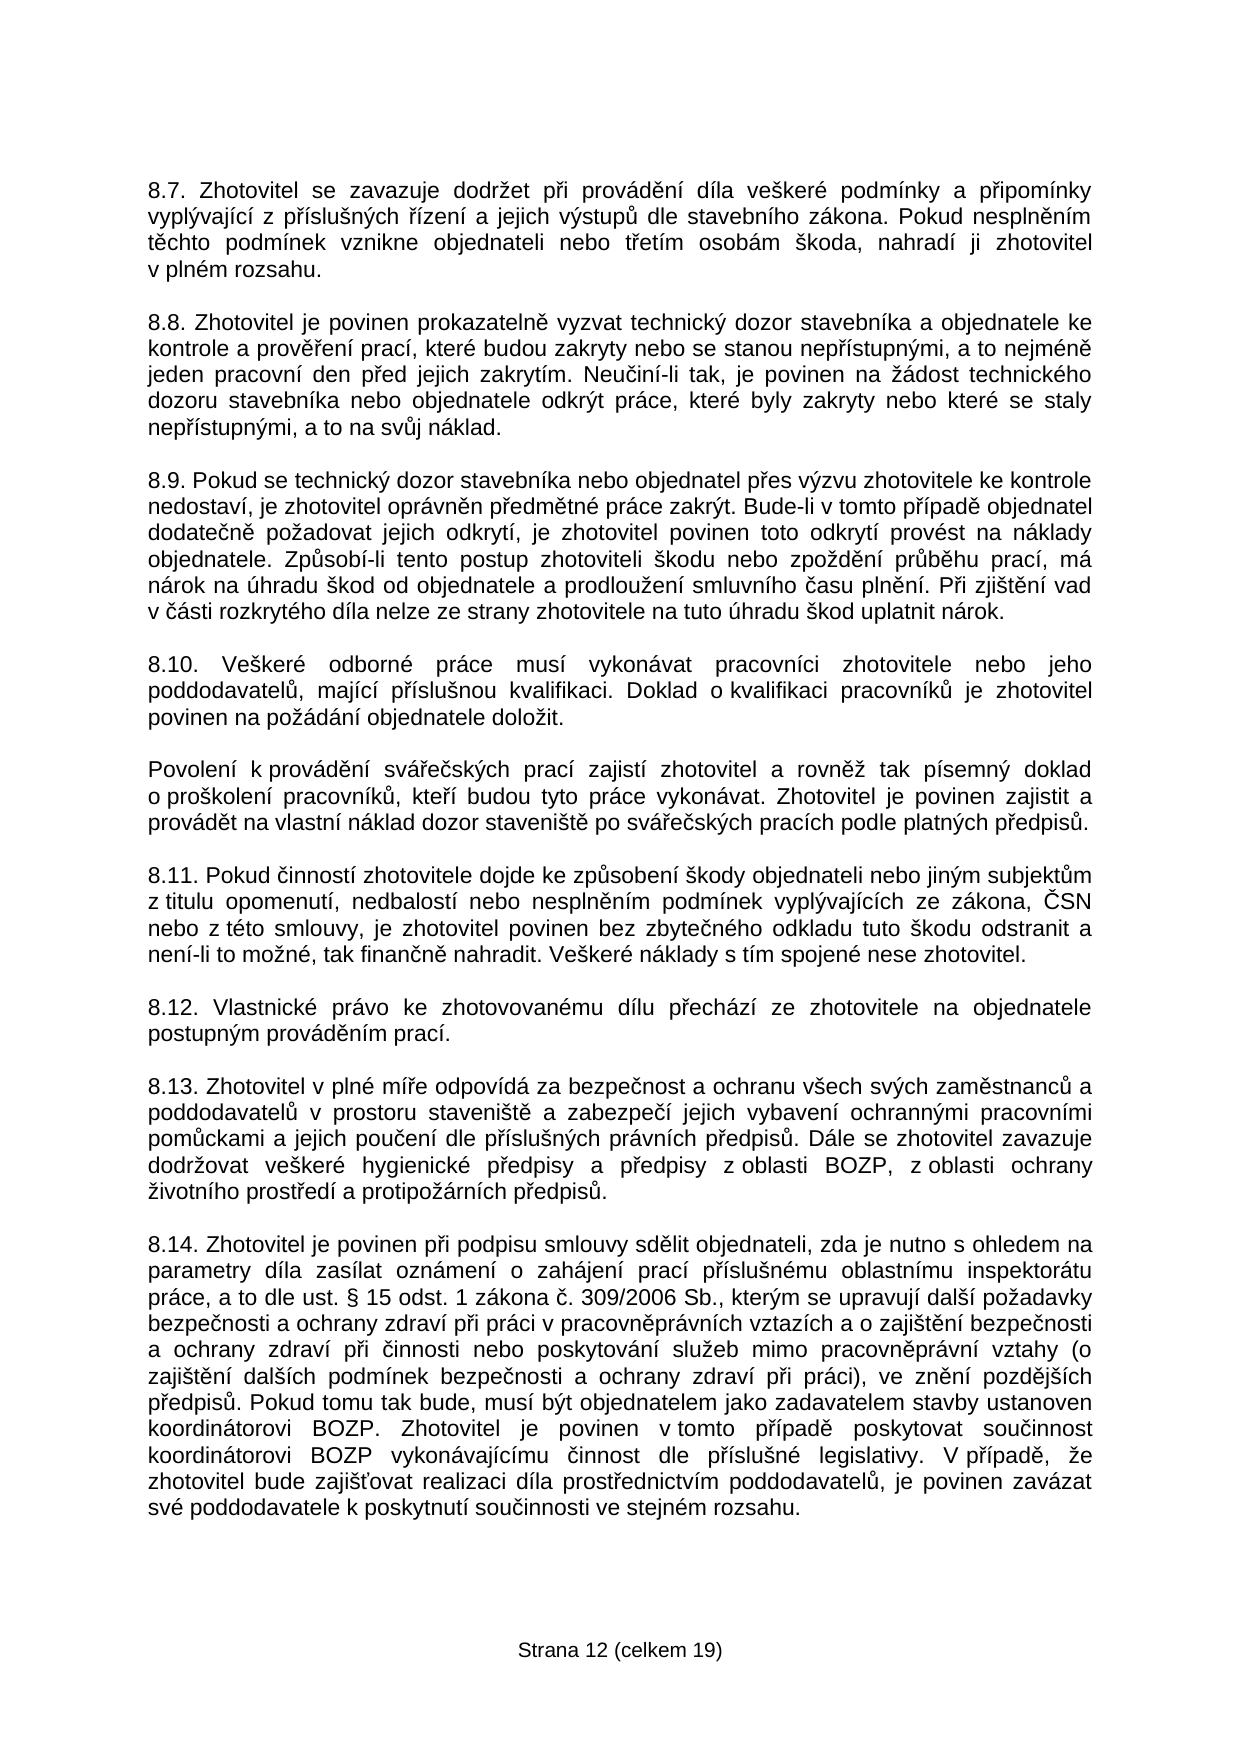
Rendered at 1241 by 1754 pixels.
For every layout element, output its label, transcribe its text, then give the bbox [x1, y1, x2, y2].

text 8.7. Zhotovitel se zavazuje dodržet při provádění díla veškeré podmínky a připomínky vyplývající z příslušných řízení a jejich výstupů dle stavebního zákona. Pokud nesplněním těchto podmínek vznikne objednateli nebo třetím osobám škoda, nahradí ji zhotovitel v plném rozsahu. [148, 177, 1093, 282]
text 8.11. Pokud činností zhotovitele dojde ke způsobení škody objednateli nebo jiným subjektům z titulu opomenutí, nedbalostí nebo nesplněním podmínek vyplývajících ze zákona, ČSN nebo z této smlouvy, je zhotovitel povinen bez zbytečného odkladu tuto škodu odstranit a není-li to možné, tak finančně nahradit. Veškeré náklady s tím spojené nese zhotovitel. [148, 862, 1093, 967]
text 8.12. Vlastnické právo ke zhotovovanému dílu přechází ze zhotovitele na objednatele postupným prováděním prací. [148, 994, 1093, 1046]
text 8.10. Veškeré odborné práce musí vykonávat pracovníci zhotovitele nebo jeho poddodavatelů, mající příslušnou kvalifikaci. Doklad o kvalifikaci pracovníků je zhotovitel povinen na požádání objednatele doložit. [148, 651, 1093, 730]
text Povolení k provádění svářečských prací zajistí zhotovitel a rovněž tak písemný doklad o proškolení pracovníků, kteří budou tyto práce vykonávat. Zhotovitel je povinen zajistit a provádět na vlastní náklad dozor staveniště po svářečských pracích podle platných předpisů. [148, 756, 1093, 836]
text 8.9. Pokud se technický dozor stavebníka nebo objednatel přes výzvu zhotovitele ke kontrole nedostaví, je zhotovitel oprávněn předmětné práce zakrýt. Bude-li v tomto případě objednatel dodatečně požadovat jejich odkrytí, je zhotovitel povinen toto odkrytí provést na náklady objednatele. Způsobí-li tento postup zhotoviteli škodu nebo zpoždění průběhu prací, má nárok na úhradu škod od objednatele a prodloužení smluvního času plnění. Při zjištění vad v části rozkrytého díla nelze ze strany zhotovitele na tuto úhradu škod uplatnit nárok. [148, 467, 1093, 625]
text 8.14. Zhotovitel je povinen při podpisu smlouvy sdělit objednateli, zda je nutno s ohledem na parametry díla zasílat oznámení o zahájení prací příslušnému oblastnímu inspektorátu práce, a to dle ust. § 15 odst. 1 zákona č. 309/2006 Sb., kterým se upravují další požadavky bezpečnosti a ochrany zdraví při práci v pracovněprávních vztazích a o zajištění bezpečnosti a ochrany zdraví při činnosti nebo poskytování služeb mimo pracovněprávní vztahy (o zajištění dalších podmínek bezpečnosti a ochrany zdraví při práci), ve znění pozdějších předpisů. Pokud tomu tak bude, musí být objednatelem jako zadavatelem stavby ustanoven koordinátorovi BOZP. Zhotovitel je povinen v tomto případě poskytovat součinnost koordinátorovi BOZP vykonávajícímu činnost dle příslušné legislativy. V případě, že zhotovitel bude zajišťovat realizaci díla prostřednictvím poddodavatelů, je povinen zavázat své poddodavatele k poskytnutí součinnosti ve stejném rozsahu. [148, 1231, 1093, 1521]
text 8.13. Zhotovitel v plné míře odpovídá za bezpečnost a ochranu všech svých zaměstnanců a poddodavatelů v prostoru staveniště a zabezpečí jejich vybavení ochrannými pracovními pomůckami a jejich poučení dle příslušných právních předpisů. Dále se zhotovitel zavazuje dodržovat veškeré hygienické předpisy a předpisy z oblasti BOZP, z oblasti ochrany životního prostředí a protipožárních předpisů. [148, 1073, 1093, 1204]
text 8.8. Zhotovitel je povinen prokazatelně vyzvat technický dozor stavebníka a objednatele ke kontrole a prověření prací, které budou zakryty nebo se stanou nepřístupnými, a to nejméně jeden pracovní den před jejich zakrytím. Neučiní-li tak, je povinen na žádost technického dozoru stavebníka nebo objednatele odkrýt práce, které byly zakryty nebo které se staly nepřístupnými, a to na svůj náklad. [148, 308, 1093, 440]
